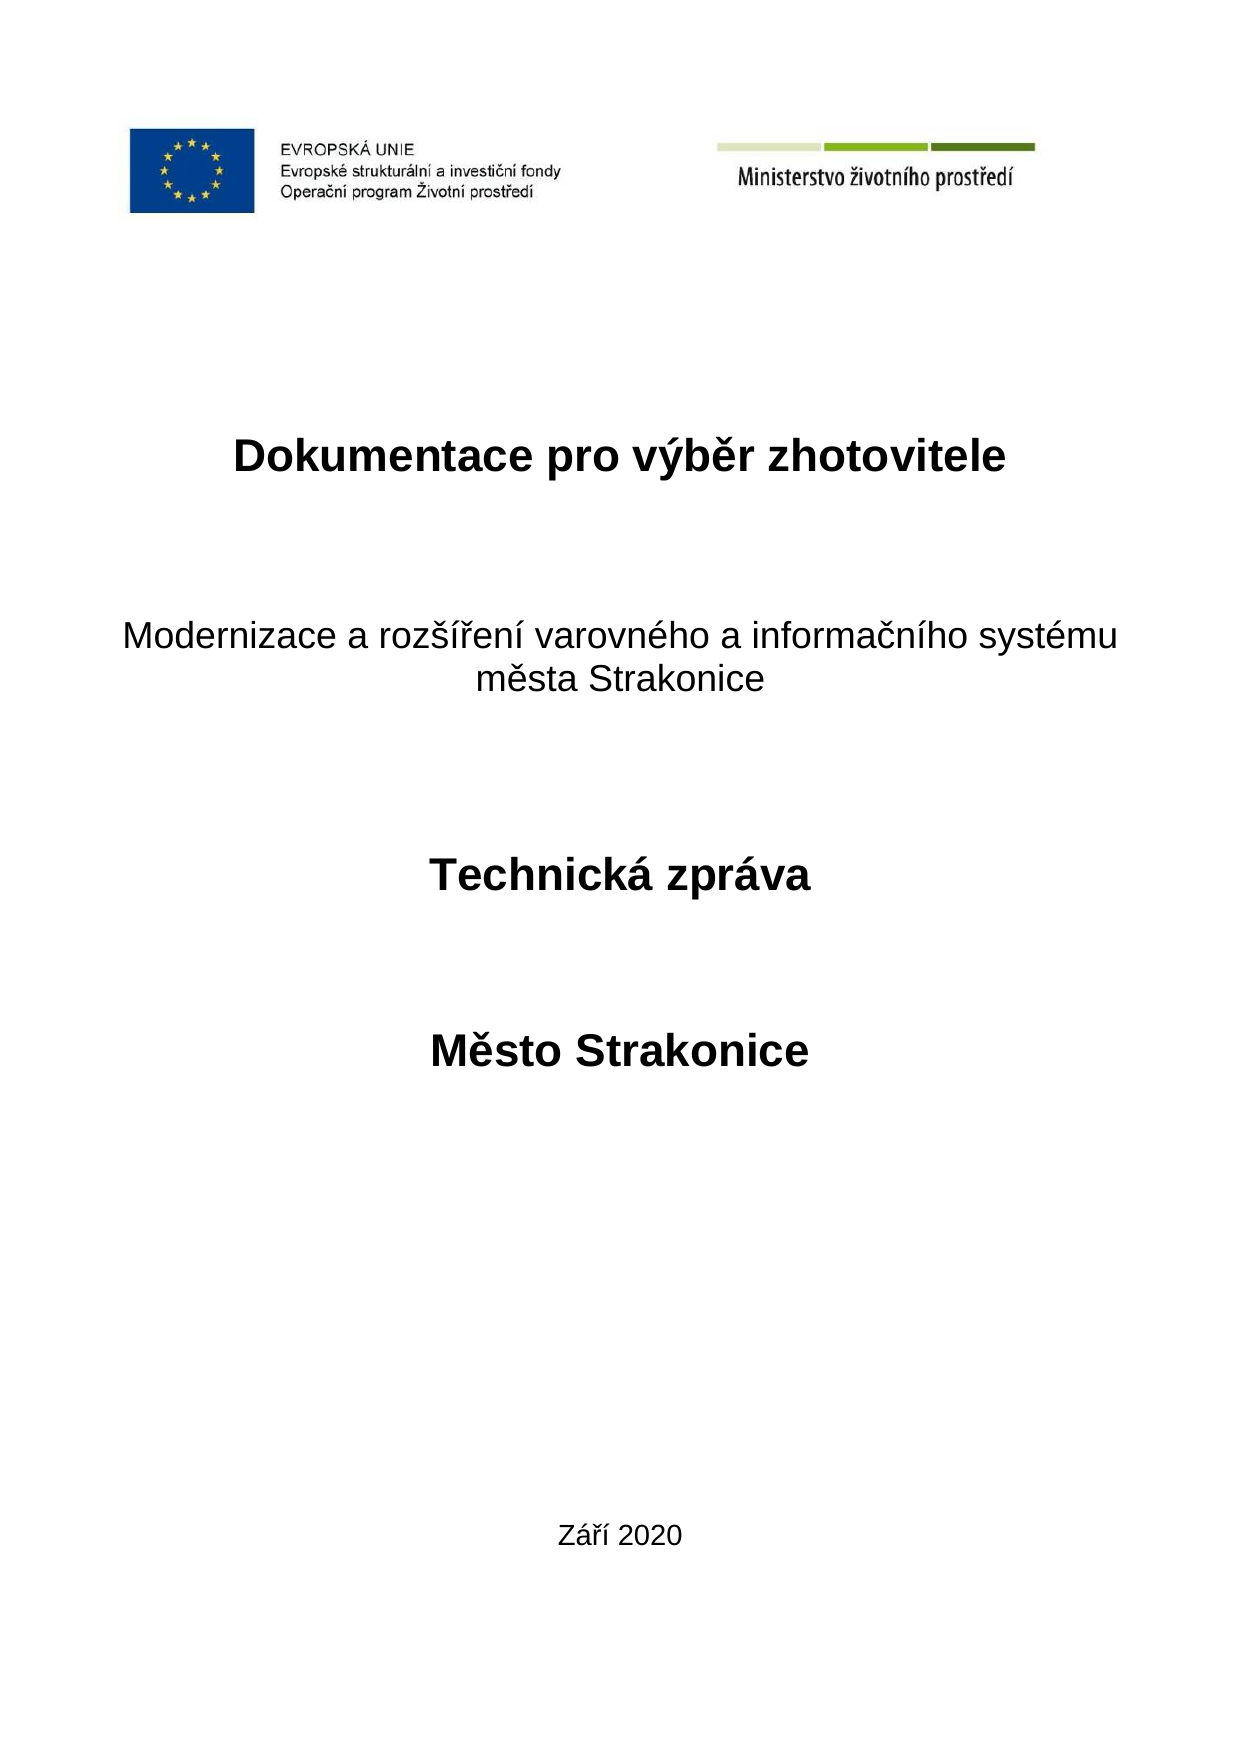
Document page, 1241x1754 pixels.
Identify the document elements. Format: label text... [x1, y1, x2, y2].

text Září 2020 [118, 1518, 1122, 1552]
text Město Strakonice [118, 1024, 1122, 1076]
text Modernizace a rozšíření varovného a informačního systému města Strakonice [118, 613, 1122, 699]
picture [118, 118, 1108, 221]
text Technická zpráva [118, 840, 1122, 903]
text Dokumentace pro výběr zhotovitele [118, 428, 1122, 481]
